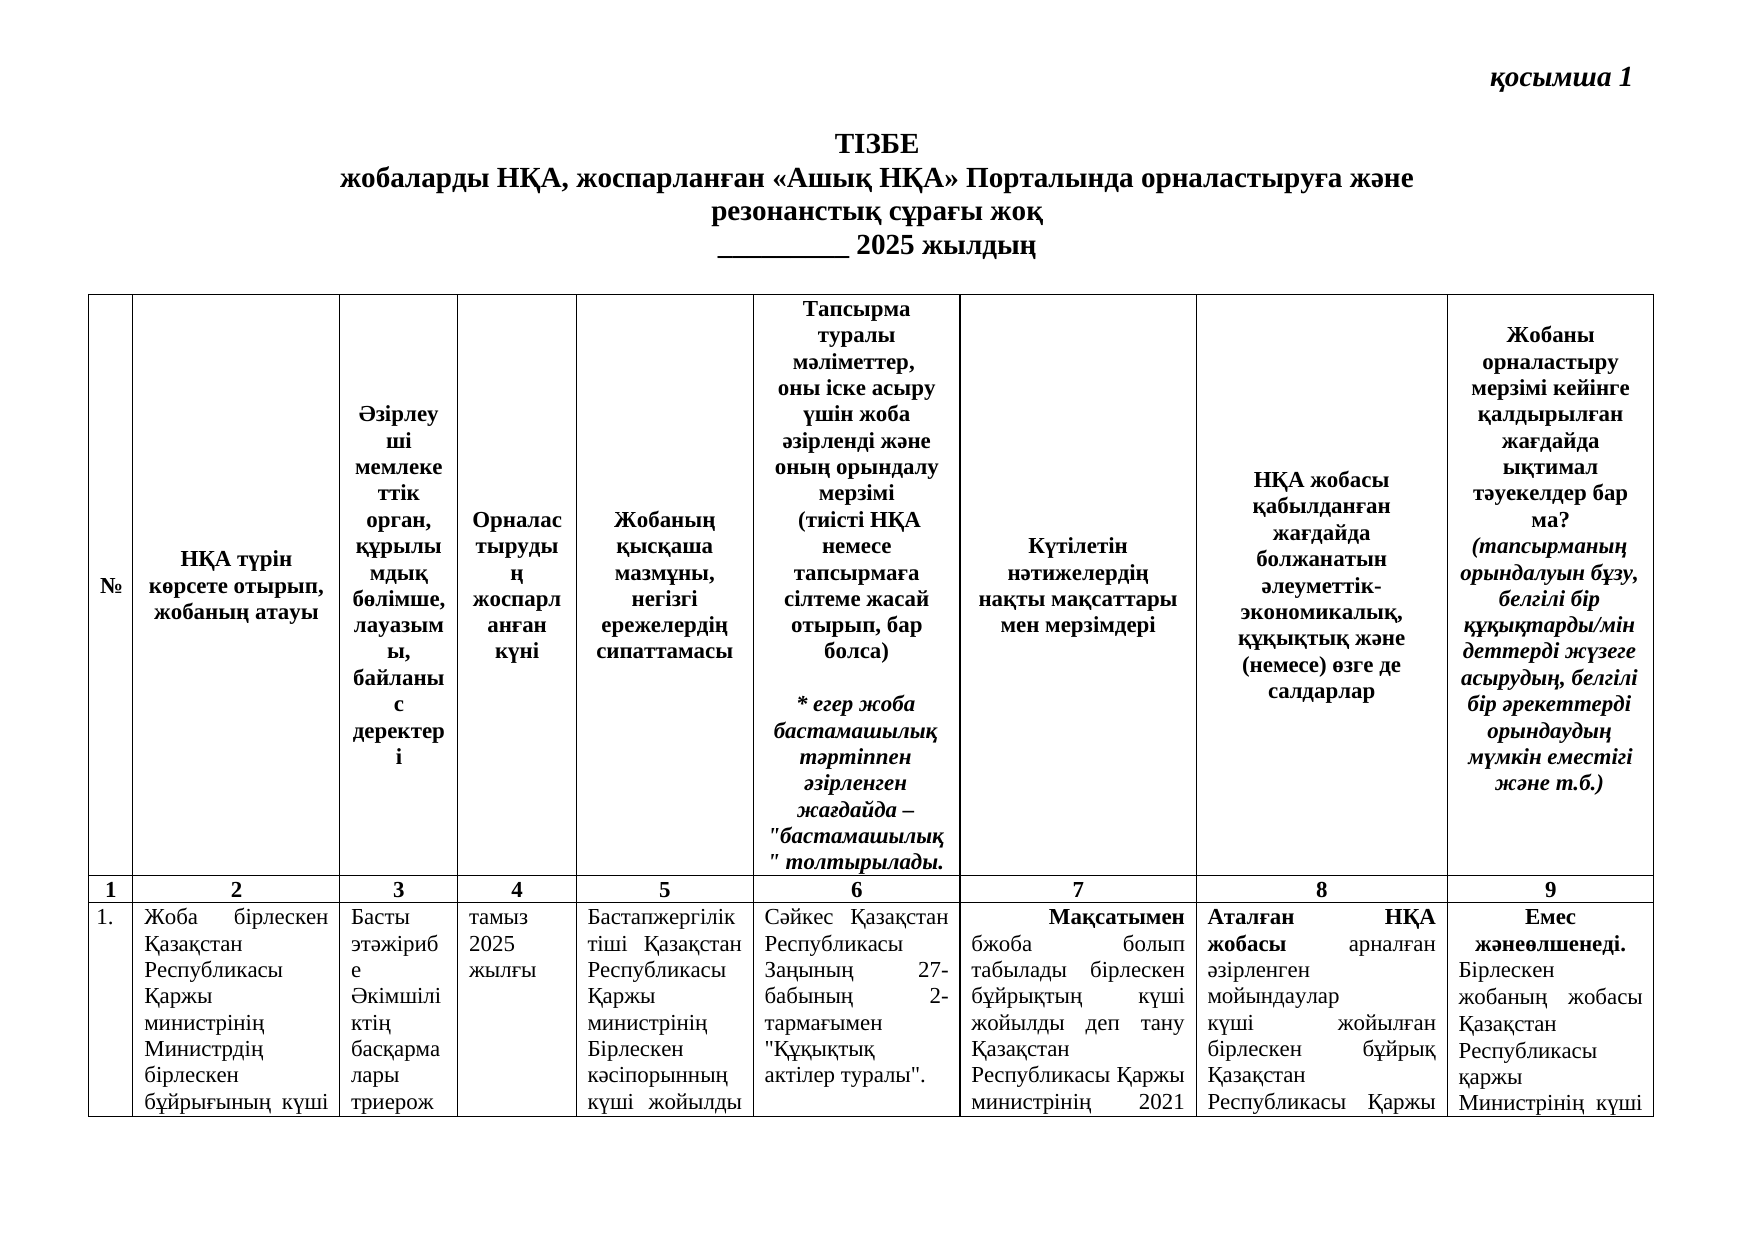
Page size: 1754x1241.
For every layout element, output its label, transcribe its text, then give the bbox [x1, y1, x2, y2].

text жобаларды НҚА, жоспарланған «Ашық НҚА» Порталында орналастыруға және [118, 160, 1636, 193]
table_cell 1 [89, 876, 132, 902]
text ТІЗБЕ [118, 126, 1636, 160]
table_cell 9 [1448, 876, 1653, 902]
table_cell [89, 903, 132, 1116]
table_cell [754, 903, 959, 1116]
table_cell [340, 903, 457, 1116]
table_header Орналастырудың жоспарланған күні [458, 295, 576, 875]
table_cell 6 [754, 876, 959, 902]
table_header НҚА жобасы қабылданған жағдайда болжанатын әлеуметтік-экономикалық, құқықтық және (немесе) өзге де салдарлар [1197, 295, 1447, 875]
table_header Әзірлеуші мемлекеттік орган, құрылымдық бөлімше, лауазымы, байланыс деректері [340, 295, 457, 875]
table_cell 7 [961, 876, 1196, 902]
table_header Тапсырма туралы мәліметтер, оны іске асыру үшін жоба әзірленді және оның орындалу мерзімі (тиісті НҚА немесе тапсырмаға сілтеме жасай отырып, бар болса) * егер жоба бастамашылық тәртіппен әзірленген жағдайда – "бастамашылық" толтырылады. [754, 295, 959, 875]
table_cell 3 [340, 876, 457, 902]
table_header Күтілетін нәтижелердің нақты мақсаттары мен мерзімдері [961, 295, 1196, 875]
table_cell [1448, 903, 1653, 1116]
text қосымша 1 [118, 59, 1636, 93]
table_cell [133, 903, 339, 1116]
table_header Жобаның қысқаша мазмұны, негізгі ережелердің сипаттамасы [577, 295, 753, 875]
table_header НҚА түрін көрсете отырып, жобаның атауы [133, 295, 339, 875]
table_cell 5 [577, 876, 753, 902]
text _________ 2025 жылдың [118, 227, 1636, 260]
table_cell 8 [1197, 876, 1447, 902]
table_header Жобаны орналастыру мерзімі кейінге қалдырылған жағдайда ықтимал тәуекелдер бар ма? (тапсырманың орындалуын бұзу, белгілі бір құқықтарды/міндеттерді жүзеге асырудың, белгілі бір әрекеттерді орындаудың мүмкін еместігі және т.б.) [1448, 295, 1653, 875]
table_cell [1197, 903, 1447, 1116]
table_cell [577, 903, 753, 1116]
table_header № [89, 295, 132, 875]
table_cell тамыз 2025 жылғы [458, 903, 576, 1116]
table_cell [961, 903, 1196, 1116]
table_cell 2 [133, 876, 339, 902]
text резонанстық сұрағы жоқ [118, 193, 1636, 227]
table_cell 4 [458, 876, 576, 902]
